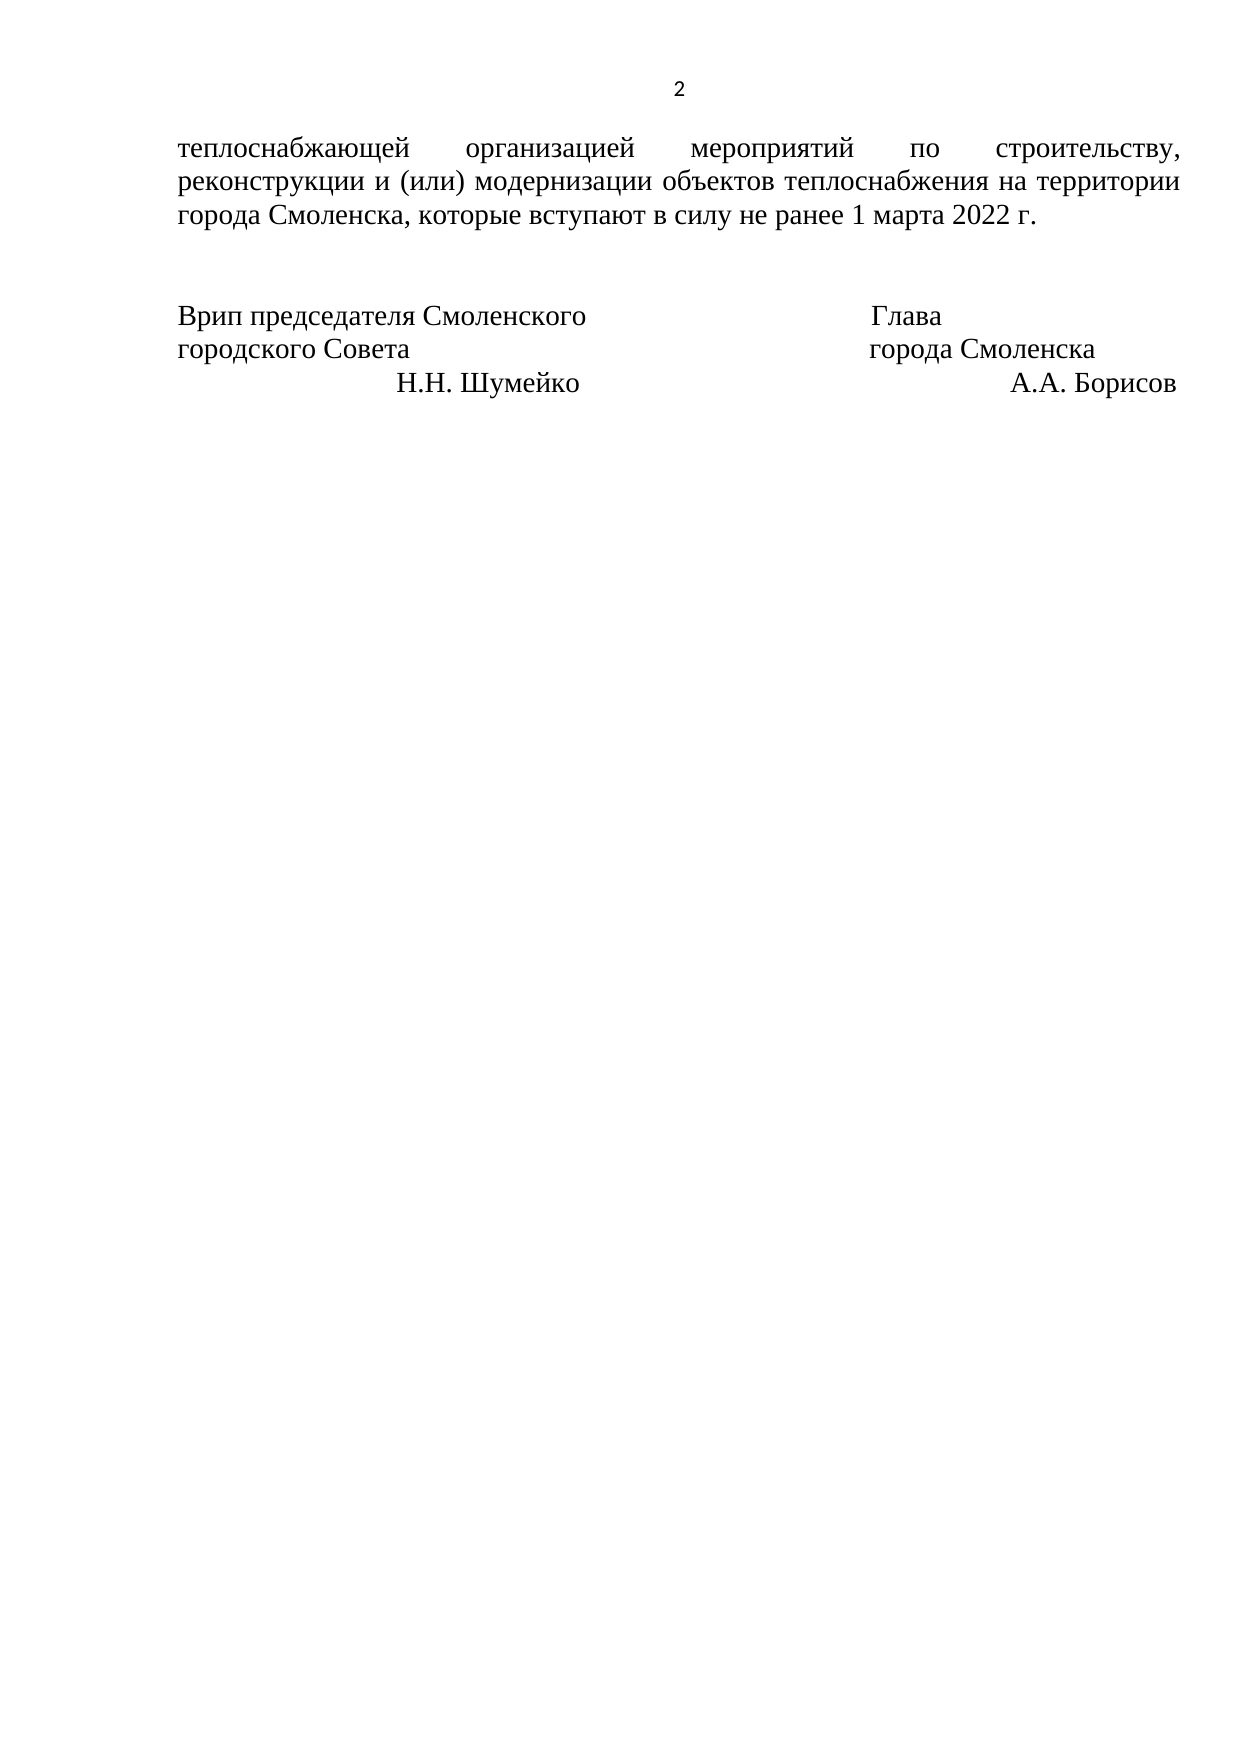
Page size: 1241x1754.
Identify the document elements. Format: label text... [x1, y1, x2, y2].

text Врип председателя Смоленского Глава [177, 298, 1181, 331]
text городского Совета города Смоленска [177, 331, 1181, 365]
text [177, 130, 1181, 231]
text Н.Н. Шумейко А.А. Борисов [177, 365, 1181, 398]
